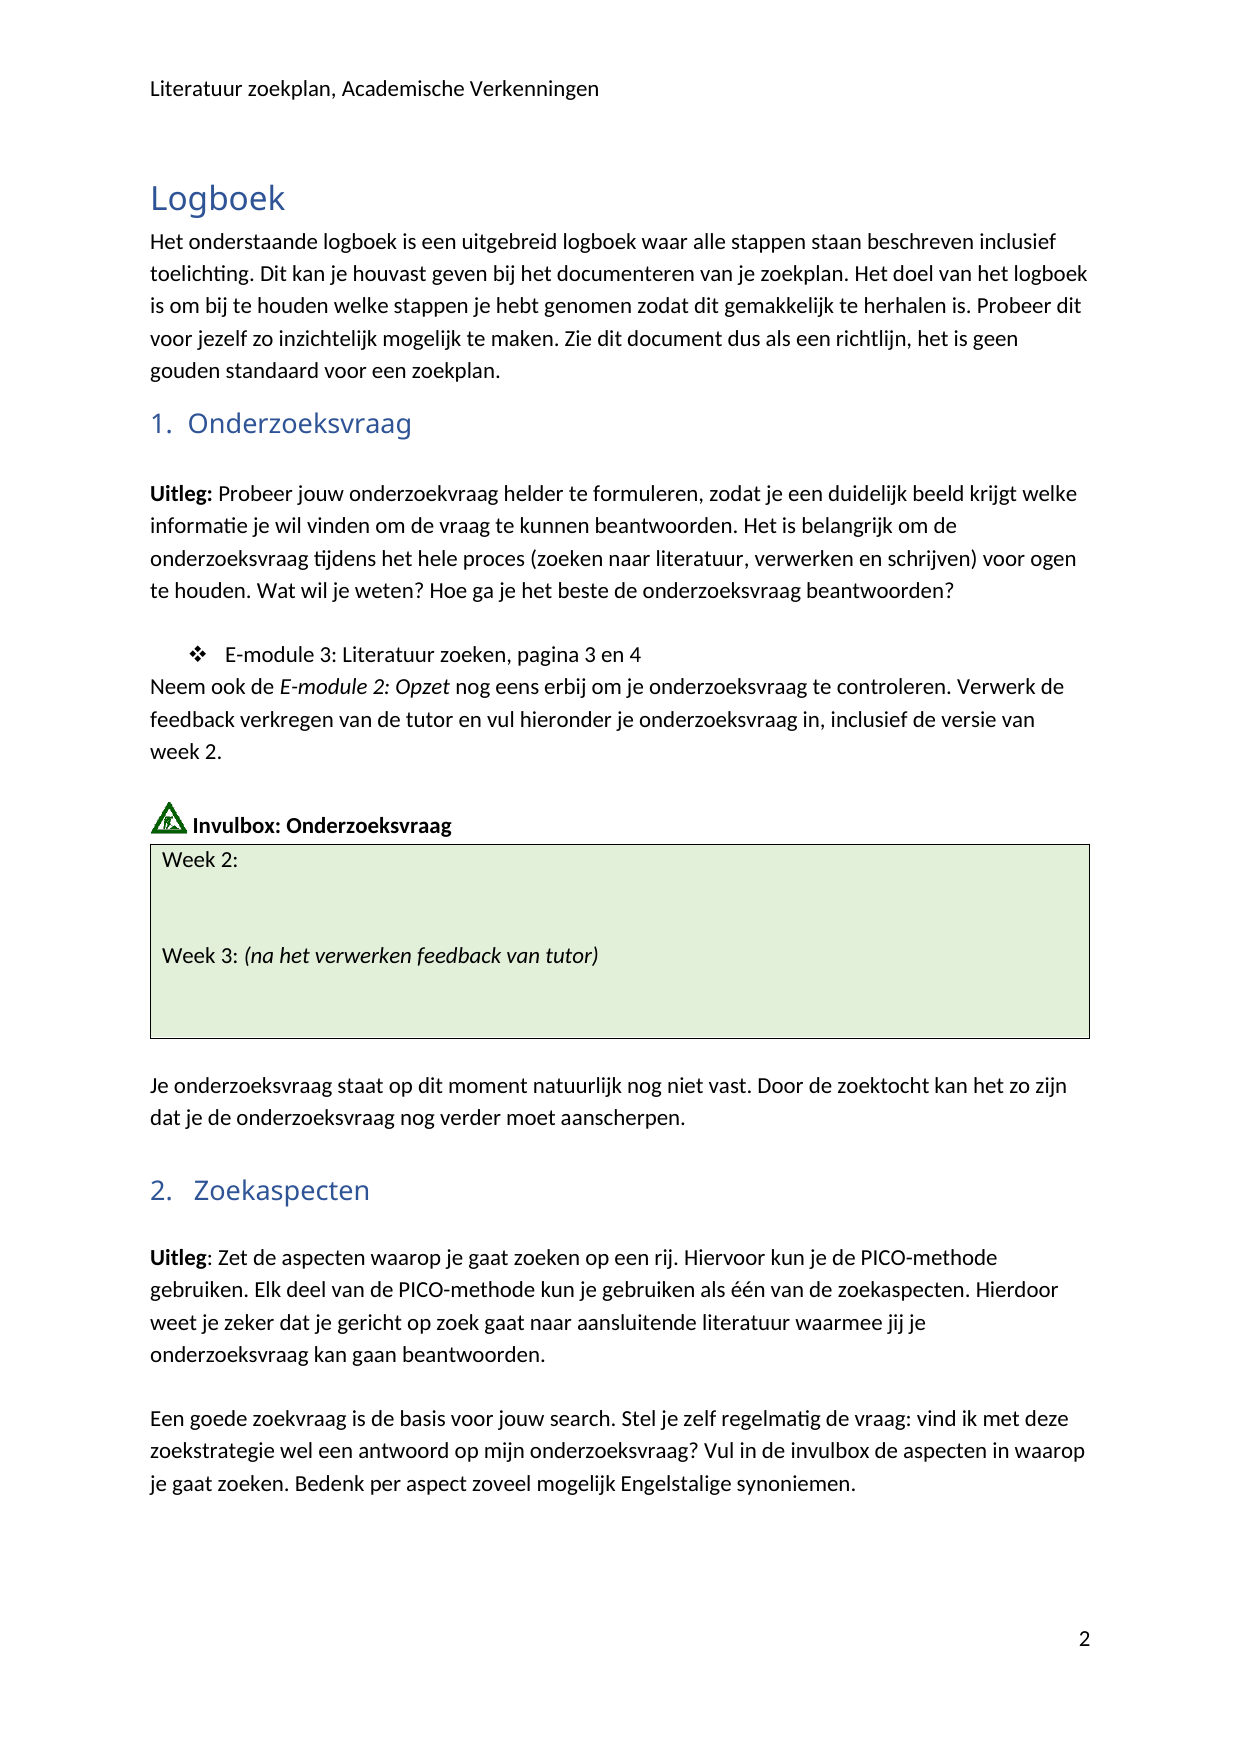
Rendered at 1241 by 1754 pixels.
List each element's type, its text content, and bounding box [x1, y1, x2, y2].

text Uitleg: Zet de aspecten waarop je gaat zoeken op een rij. Hiervoor kun je de PICO-methode gebruiken. Elk deel van de PICO-methode kun je gebruiken als één van de zoekaspecten. Hierdoor weet je zeker dat je gericht op zoek gaat naar aansluitende literatuur waarmee jij je onderzoeksvraag kan gaan beantwoorden. [150, 1243, 1090, 1368]
text Uitleg: Probeer jouw onderzoekvraag helder te formuleren, zodat je een duidelijk beeld krijgt welke informatie je wil vinden om de vraag te kunnen beantwoorden. Het is belangrijk om de onderzoeksvraag tijdens het hele proces (zoeken naar literatuur, verwerken en schrijven) voor ogen te houden. Wat wil je weten? Hoe ga je het beste de onderzoeksvraag beantwoorden? [150, 479, 1090, 604]
subtitle 2. Zoekaspecten [150, 1171, 1090, 1208]
text Neem ook de E-module 2: Opzet nog eens erbij om je onderzoeksvraag te controleren. Verwerk de feedback verkregen van de tutor en vul hieronder je onderzoeksvraag in, inclusief de versie van week 2. [150, 672, 1090, 765]
text Je onderzoeksvraag staat op dit moment natuurlijk nog niet vast. Door de zoektocht kan het zo zijn dat je de onderzoeksvraag nog verder moet aanscherpen. [150, 1071, 1090, 1131]
subtitle Onderzoeksvraag [150, 405, 1090, 442]
text Een goede zoekvraag is de basis voor jouw search. Stel je zelf regelmatig de vraag: vind ik met deze zoekstrategie wel een antwoord op mijn onderzoeksvraag? Vul in de invulbox de aspecten in waarop je gaat zoeken. Bedenk per aspect zoveel mogelijk Engelstalige synoniemen. [150, 1404, 1090, 1497]
text Invulbox: Onderzoeksvraag [150, 801, 1090, 839]
subtitle Logboek [150, 175, 1090, 220]
picture [150, 801, 188, 834]
table_header Week 2: Week 3: (na het verwerken feedback van tutor) [151, 845, 1089, 1037]
text Het onderstaande logboek is een uitgebreid logboek waar alle stappen staan beschreven inclusief toelichting. Dit kan je houvast geven bij het documenteren van je zoekplan. Het doel van het logboek is om bij te houden welke stappen je hebt genomen zodat dit gemakkelijk te herhalen is. Probeer dit voor jezelf zo inzichtelijk mogelijk te maken. Zie dit document dus als een richtlijn, het is geen gouden standaard voor een zoekplan. [150, 227, 1090, 384]
list E-module 3: Literatuur zoeken, pagina 3 en 4 [187, 640, 1090, 668]
